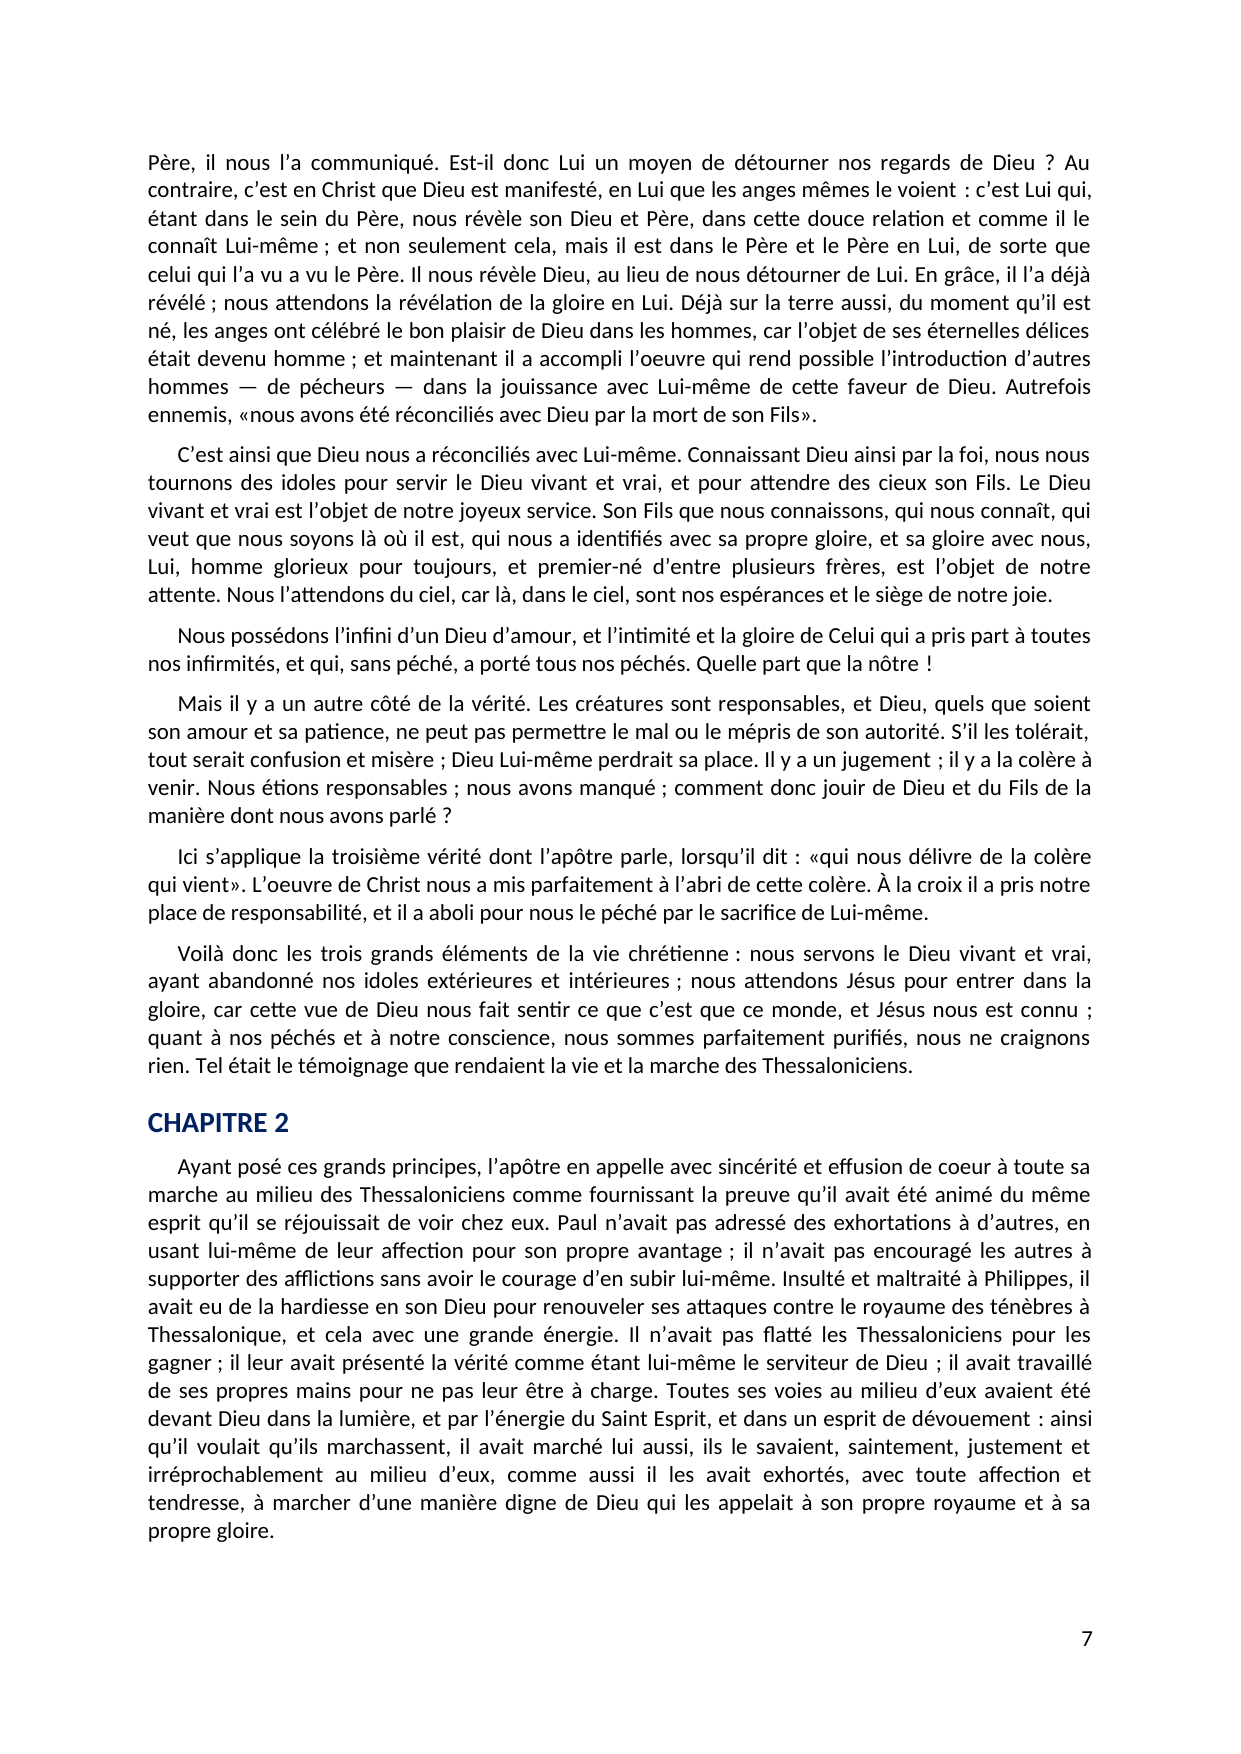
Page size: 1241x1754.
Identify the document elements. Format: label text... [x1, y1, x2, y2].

text Voilà donc les trois grands éléments de la vie chrétienne : nous servons le Dieu vivant et vrai, ayant abandonné nos idoles extérieures et intérieures ; nous attendons Jésus pour entrer dans la gloire, car cette vue de Dieu nous fait sentir ce que c’est que ce monde, et Jésus nous est connu ; quant à nos péchés et à notre conscience, nous sommes parfaitement purifiés, nous ne craignons rien. Tel était le témoignage que rendaient la vie et la marche des Thessaloniciens. [148, 939, 1093, 1079]
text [148, 148, 1093, 428]
text Ici s’applique la troisième vérité dont l’apôtre parle, lorsqu’il dit : «qui nous délivre de la colère qui vient». L’oeuvre de Christ nous a mis parfaitement à l’abri de cette colère. À la croix il a pris notre place de responsabilité, et il a aboli pour nous le péché par le sacrifice de Lui-même. [148, 842, 1093, 926]
subtitle CHAPITRE 2 [148, 1104, 1093, 1139]
text Nous possédons l’infini d’un Dieu d’amour, et l’intimité et la gloire de Celui qui a pris part à toutes nos infirmités, et qui, sans péché, a porté tous nos péchés. Quelle part que la nôtre ! [148, 621, 1093, 677]
text Ayant posé ces grands principes, l’apôtre en appelle avec sincérité et effusion de coeur à toute sa marche au milieu des Thessaloniciens comme fournissant la preuve qu’il avait été animé du même esprit qu’il se réjouissait de voir chez eux. Paul n’avait pas adressé des exhortations à d’autres, en usant lui-même de leur affection pour son propre avantage ; il n’avait pas encouragé les autres à supporter des afflictions sans avoir le courage d’en subir lui-même. Insulté et maltraité à Philippes, il avait eu de la hardiesse en son Dieu pour renouveler ses attaques contre le royaume des ténèbres à Thessalonique, et cela avec une grande énergie. Il n’avait pas flatté les Thessaloniciens pour les gagner ; il leur avait présenté la vérité comme étant lui-même le serviteur de Dieu ; il avait travaillé de ses propres mains pour ne pas leur être à charge. Toutes ses voies au milieu d’eux avaient été devant Dieu dans la lumière, et par l’énergie du Saint Esprit, et dans un esprit de dévouement : ainsi qu’il voulait qu’ils marchassent, il avait marché lui aussi, ils le savaient, saintement, justement et irréprochablement au milieu d’eux, comme aussi il les avait exhortés, avec toute affection et tendresse, à marcher d’une manière digne de Dieu qui les appelait à son propre royaume et à sa propre gloire. [148, 1152, 1093, 1544]
text Mais il y a un autre côté de la vérité. Les créatures sont responsables, et Dieu, quels que soient son amour et sa patience, ne peut pas permettre le mal ou le mépris de son autorité. S’il les tolérait, tout serait confusion et misère ; Dieu Lui-même perdrait sa place. Il y a un jugement ; il y a la colère à venir. Nous étions responsables ; nous avons manqué ; comment donc jouir de Dieu et du Fils de la manière dont nous avons parlé ? [148, 689, 1093, 829]
text C’est ainsi que Dieu nous a réconciliés avec Lui-même. Connaissant Dieu ainsi par la foi, nous nous tournons des idoles pour servir le Dieu vivant et vrai, et pour attendre des cieux son Fils. Le Dieu vivant et vrai est l’objet de notre joyeux service. Son Fils que nous connaissons, qui nous connaît, qui veut que nous soyons là où il est, qui nous a identifiés avec sa propre gloire, et sa gloire avec nous, Lui, homme glorieux pour toujours, et premier-né d’entre plusieurs frères, est l’objet de notre attente. Nous l’attendons du ciel, car là, dans le ciel, sont nos espérances et le siège de notre joie. [148, 440, 1093, 608]
